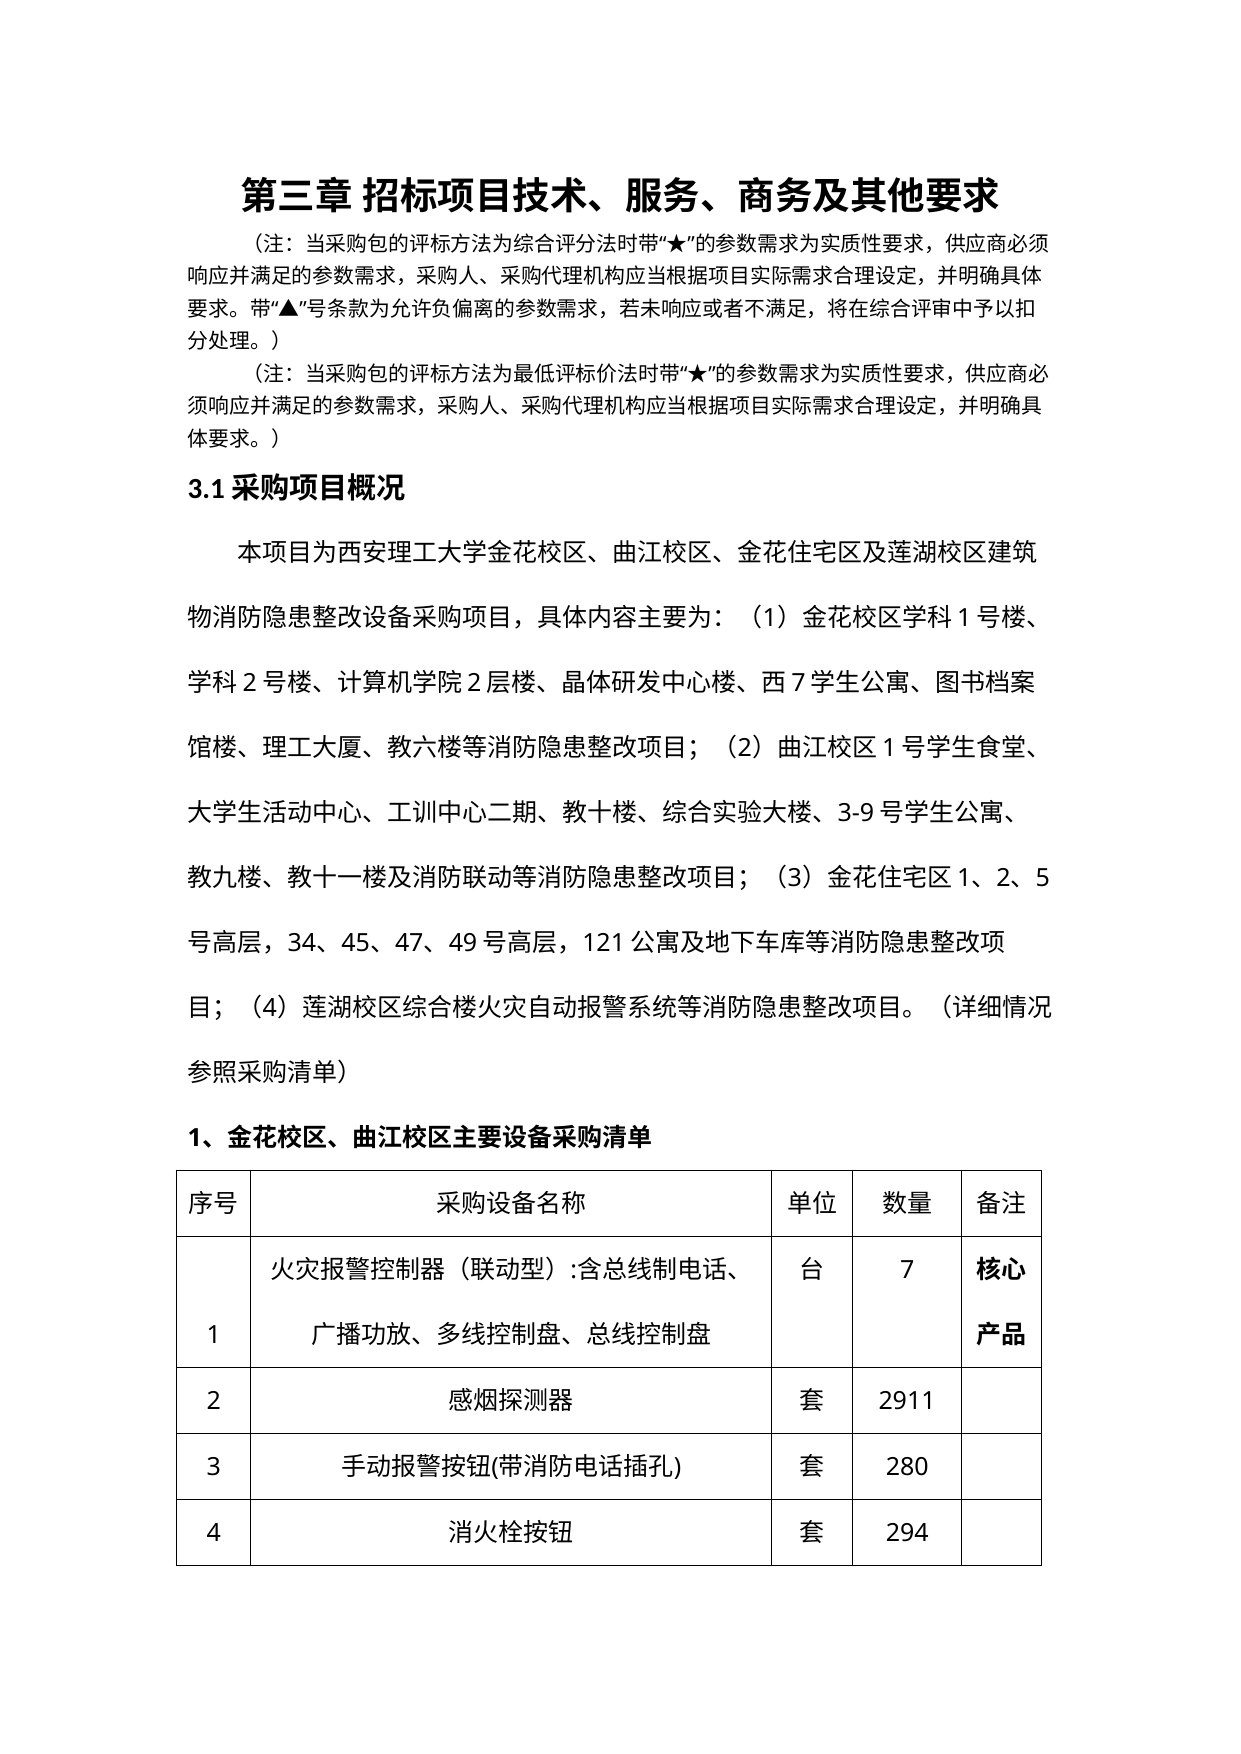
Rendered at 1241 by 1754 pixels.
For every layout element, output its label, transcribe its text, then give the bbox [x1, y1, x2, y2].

table_cell 2911 [853, 1368, 961, 1433]
table_cell 套 [772, 1434, 852, 1499]
table_cell 1 [177, 1237, 250, 1367]
table_cell 4 [177, 1500, 250, 1565]
table_cell 7 [853, 1237, 961, 1367]
text 本项目为西安理工大学金花校区、曲江校区、金花住宅区及莲湖校区建筑物消防隐患整改设备采购项目，具体内容主要为：（1）金花校区学科1号楼、学科2号楼、计算机学院2层楼、晶体研发中心楼、西7学生公寓、图书档案馆楼、理工大厦、教六楼等消防隐患整改项目；（2）曲江校区1号学生食堂、大学生活动中心、工训中心二期、教十楼、综合实验大楼、3-9号学生公寓、教九楼、教十一楼及消防联动等消防隐患整改项目；（3）金花住宅区1、2、5号高层，34、45、47、49号高层，121公寓及地下车库等消防隐患整改项目；（4）莲湖校区综合楼火灾自动报警系统等消防隐患整改项目。（详细情况参照采购清单） [187, 519, 1053, 1104]
table_cell 294 [853, 1500, 961, 1565]
table_cell 台 [772, 1237, 852, 1367]
table_header 采购设备名称 [251, 1171, 771, 1236]
table_header 序号 [177, 1171, 250, 1236]
text （注：当采购包的评标方法为最低评标价法时带“★”的参数需求为实质性要求，供应商必须响应并满足的参数需求，采购人、采购代理机构应当根据项目实际需求合理设定，并明确具体要求。） [187, 357, 1053, 454]
text 1、金花校区、曲江校区主要设备采购清单 [187, 1104, 1053, 1169]
table_cell 火灾报警控制器（联动型）:含总线制电话、广播功放、多线控制盘、总线控制盘 [251, 1237, 771, 1367]
text 第三章 招标项目技术、服务、商务及其他要求 [187, 162, 1053, 227]
table_cell 套 [772, 1368, 852, 1433]
table_header 单位 [772, 1171, 852, 1236]
table_cell 2 [177, 1368, 250, 1433]
table_cell 手动报警按钮(带消防电话插孔) [251, 1434, 771, 1499]
table_cell 核心产品 [962, 1237, 1041, 1367]
text 3.1采购项目概况 [187, 454, 1053, 519]
table_cell 消火栓按钮 [251, 1500, 771, 1565]
table_header 备注 [962, 1171, 1041, 1236]
table_cell 3 [177, 1434, 250, 1499]
table_header 数量 [853, 1171, 961, 1236]
table_cell [962, 1368, 1041, 1433]
table_cell [962, 1434, 1041, 1499]
table_cell 感烟探测器 [251, 1368, 771, 1433]
table_cell [962, 1500, 1041, 1565]
table_cell 280 [853, 1434, 961, 1499]
text （注：当采购包的评标方法为综合评分法时带“★”的参数需求为实质性要求，供应商必须响应并满足的参数需求，采购人、采购代理机构应当根据项目实际需求合理设定，并明确具体要求。带“▲”号条款为允许负偏离的参数需求，若未响应或者不满足，将在综合评审中予以扣分处理。） [187, 227, 1053, 357]
table_cell 套 [772, 1500, 852, 1565]
